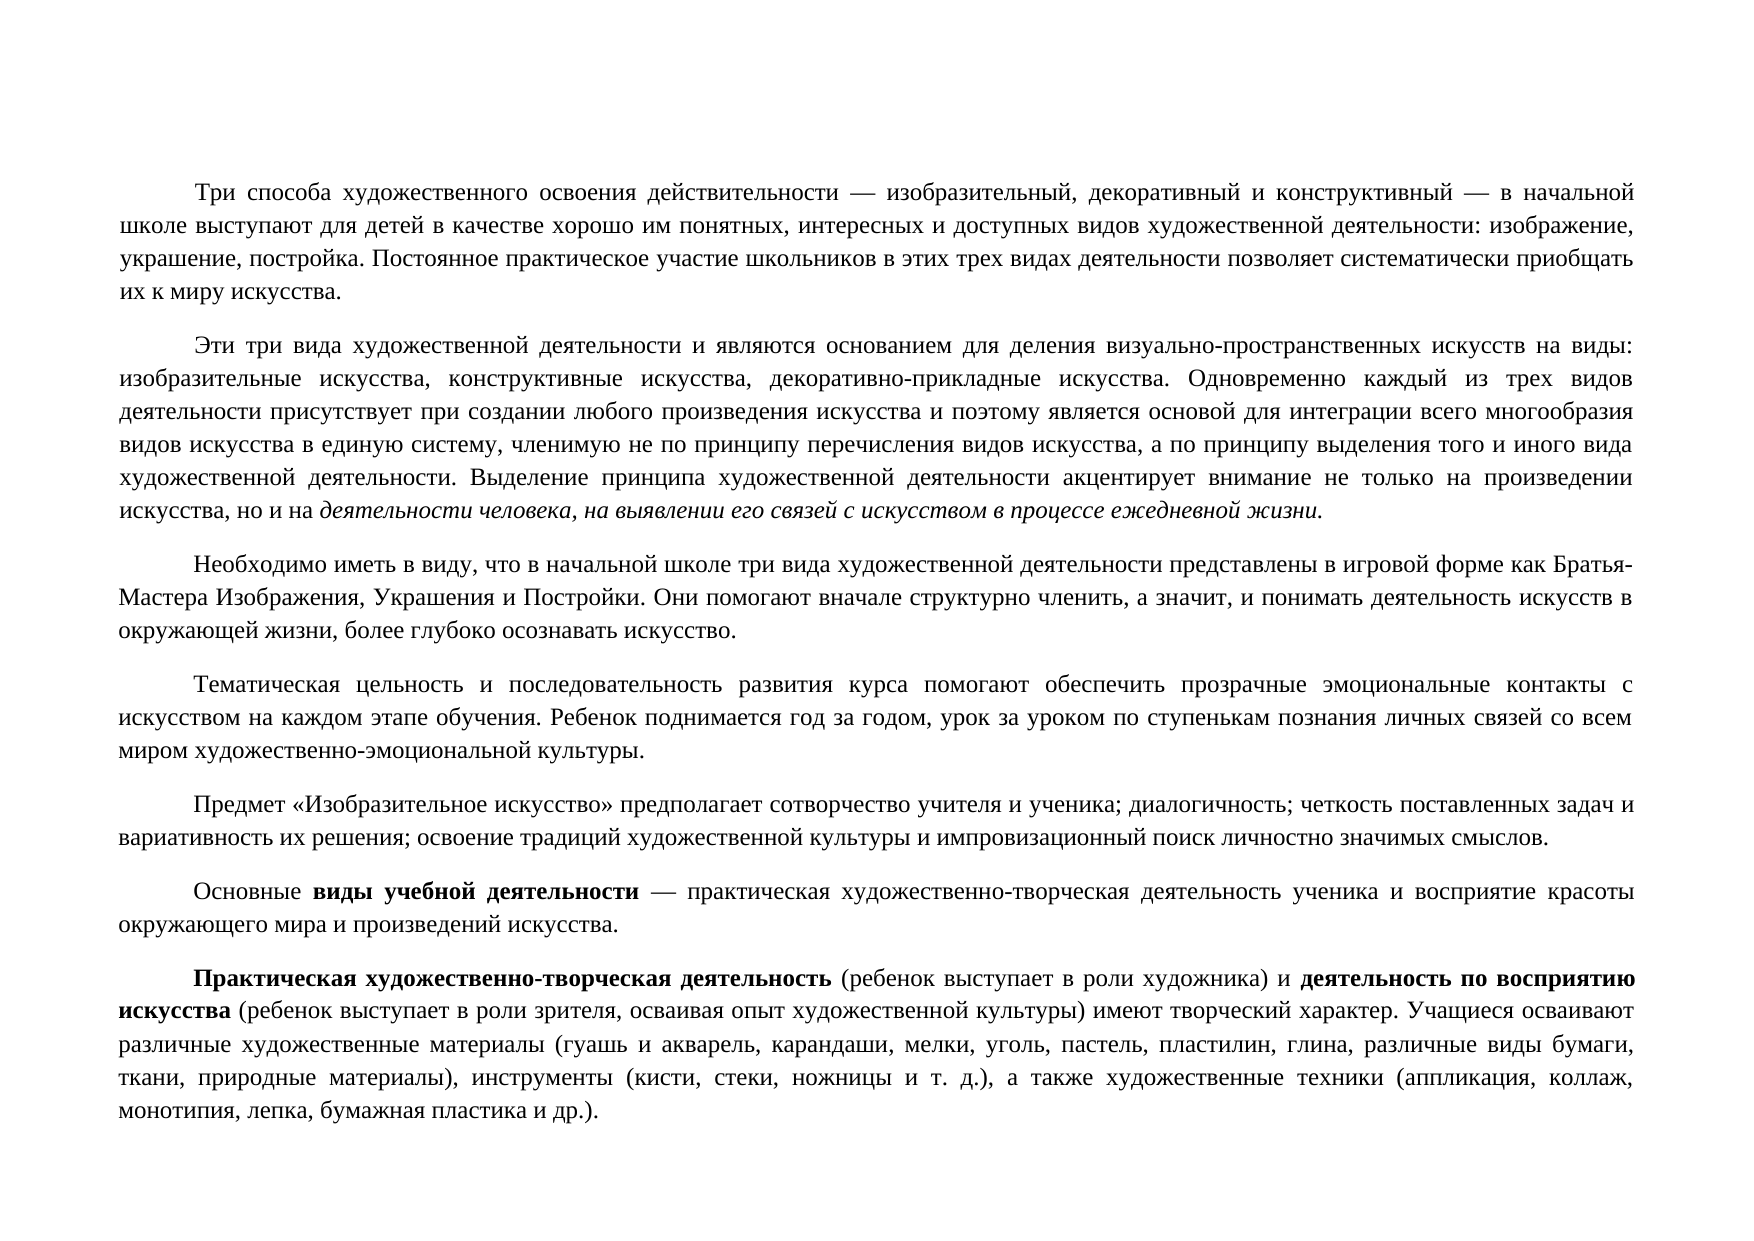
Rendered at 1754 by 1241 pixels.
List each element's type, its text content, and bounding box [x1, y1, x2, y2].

text Тематическая цельность и последовательность развития курса помогают обеспечить прозрачные эмоциональные контакты с искусством на каждом этапе обучения. Ребенок поднимается год за годом, урок за уроком по ступенькам познания личных связей со всем миром художественно-эмоциональной культуры. [118, 669, 1635, 764]
text Необходимо иметь в виду, что в начальной школе три вида художественной деятельности представлены в игровой форме как Братья-Мастера Изображения, Украшения и Постройки. Они помогают вначале структурно членить, а значит, и понимать деятельность искусств в окружающей жизни, более глубоко осознавать искусство. [118, 549, 1635, 644]
text Предмет «Изобразительное искусство» предполагает сотворчество учителя и ученика; диалогичность; четкость поставленных задач и вариативность их решения; освоение традиций художественной культуры и импровизационный поиск личностно значимых смыслов. [118, 789, 1636, 851]
text Три способа художественного освоения действительности — изобразительный, декоративный и конструктивный — в начальной школе выступают для детей в качестве хорошо им понятных, интересных и доступных видов художественной деятельности: изображение, украшение, постройка. Постоянное практическое участие школьников в этих трех видах деятельности позволяет систематически приобщать их к миру искусства. [119, 177, 1636, 305]
text Эти три вида художественной деятельности и являются основанием для деления визуально-пространственных искусств на виды: изобразительные искусства, конструктивные искусства, декоративно-прикладные искусства. Одновременно каждый из трех видов деятельности присутствует при создании любого произведения искусства и поэтому является основой для интеграции всего многообразия видов искусства в единую систему, членимую не по принципу перечисления видов искусства, а по принципу выделения того и иного вида художественной деятельности. Выделение принципа художественной деятельности акцентирует внимание не только на произведении искусства, но и на деятельности человека, на выявлении его связей с искусством в процессе ежедневной жизни. [119, 330, 1635, 524]
text Основные виды учебной деятельности — практическая художественно-творческая деятельность ученика и восприятие красоты окружающего мира и произведений искусства. [118, 876, 1636, 937]
text Практическая художественно-творческая деятельность (ребенок выступает в роли художника) и деятельность по восприятию искусства (ребенок выступает в роли зрителя, осваивая опыт художественной культуры) имеют творческий характер. Учащиеся осваивают различные художественные материалы (гуашь и акварель, карандаши, мелки, уголь, пастель, пластилин, глина, различные виды бумаги, ткани, природные материалы), инструменты (кисти, стеки, ножницы и т. д.), а также художественные техники (аппликация, коллаж, монотипия, лепка, бумажная пластика и др.). [118, 963, 1636, 1123]
